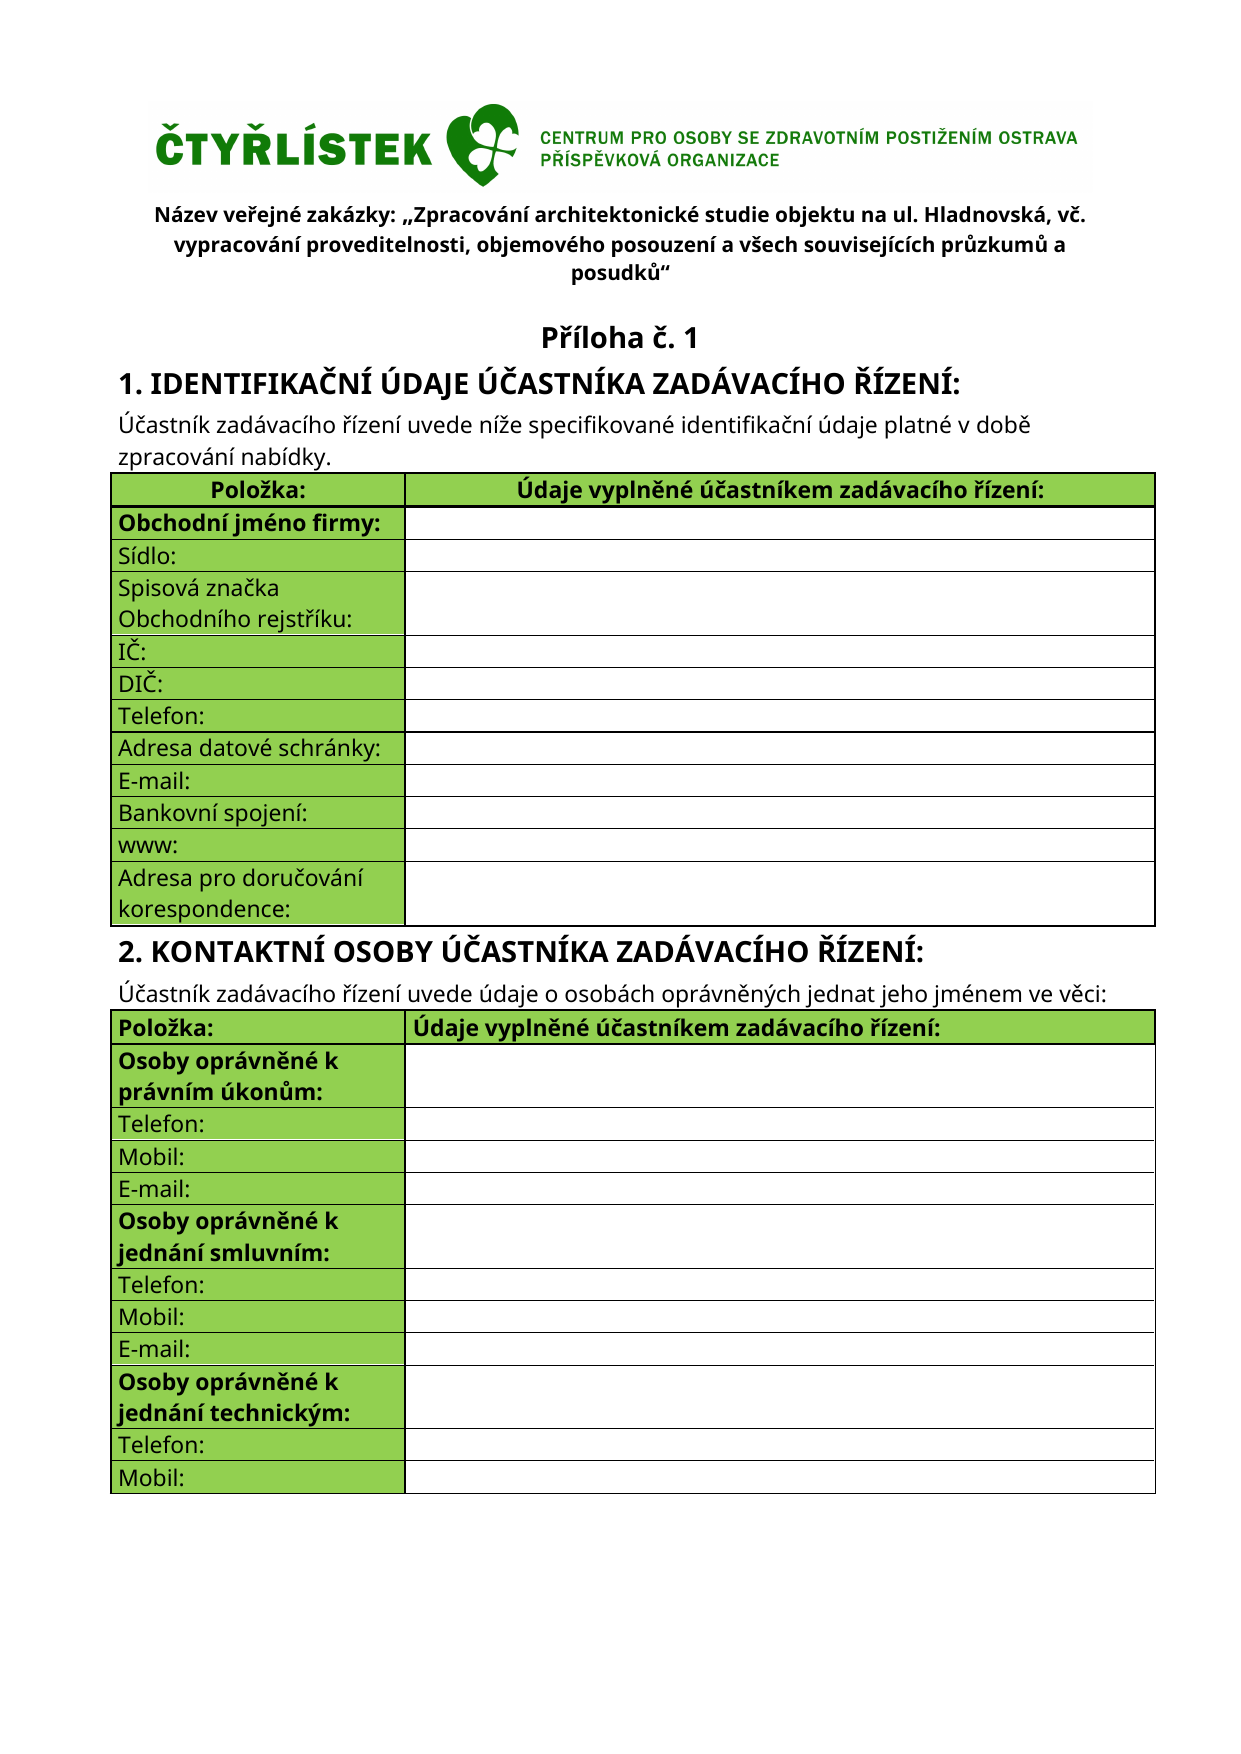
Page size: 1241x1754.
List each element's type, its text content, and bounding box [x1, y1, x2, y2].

table_cell [406, 636, 1154, 667]
table_cell 2. KONTAKTNÍ OSOBY ÚČASTNÍKA ZADÁVACÍHO ŘÍZENÍ: [111, 927, 1155, 977]
table_cell Účastník zadávacího řízení uvede níže specifikované identifikační údaje platné v době zpracování nabídky. [111, 410, 1155, 472]
table_cell Adresa pro doručování korespondence: [112, 862, 404, 924]
table_cell www: [112, 829, 404, 861]
table_cell [406, 1268, 1155, 1300]
table_cell Telefon: [112, 1269, 404, 1300]
table_cell [406, 1107, 1155, 1139]
table_cell [406, 1332, 1155, 1364]
picture [147, 101, 1093, 193]
table_cell [406, 1460, 1155, 1493]
table_cell Položka: [112, 474, 404, 505]
table_header 1. IDENTIFIKAČNÍ ÚDAJE ÚČASTNÍKA ZADÁVACÍHO ŘÍZENÍ: [111, 358, 1155, 409]
table_cell E-mail: [112, 1333, 404, 1364]
table_cell Údaje vyplněné účastníkem zadávacího řízení: [406, 1011, 1154, 1043]
text Příloha č. 1 [148, 318, 1093, 357]
table_cell DIČ: [112, 668, 404, 699]
table_cell [406, 1365, 1155, 1428]
table_cell [406, 862, 1154, 924]
table_cell [406, 1428, 1155, 1460]
table_cell [406, 540, 1154, 571]
table_cell IČ: [112, 636, 404, 667]
table_cell [406, 1045, 1155, 1107]
table_cell E-mail: [112, 1173, 404, 1204]
table_cell [406, 1172, 1155, 1204]
table_cell Mobil: [112, 1461, 404, 1493]
table_cell [406, 508, 1154, 539]
table_cell Sídlo: [112, 540, 404, 571]
table_cell Mobil: [112, 1301, 404, 1332]
table_cell Osoby oprávněné k jednání smluvním: [112, 1205, 404, 1268]
table_cell Osoby oprávněné k právním úkonům: [112, 1045, 404, 1107]
table_cell [406, 829, 1154, 861]
table_cell Údaje vyplněné účastníkem zadávacího řízení: [406, 474, 1154, 505]
table_cell Položka: [112, 1011, 404, 1043]
table_cell Spisová značka Obchodního rejstříku: [112, 572, 404, 634]
table_cell [406, 1140, 1155, 1172]
table_cell [406, 733, 1154, 764]
table_cell Telefon: [112, 700, 404, 731]
table_cell [406, 765, 1154, 796]
table_cell [406, 668, 1154, 699]
table_cell [406, 797, 1154, 828]
table_cell Mobil: [112, 1141, 404, 1172]
table_cell Osoby oprávněné k jednání technickým: [112, 1366, 404, 1428]
table_cell [406, 700, 1154, 731]
table_cell Telefon: [112, 1429, 404, 1460]
table_cell [406, 1300, 1155, 1332]
table_cell Telefon: [112, 1108, 404, 1139]
table_cell Adresa datové schránky: [112, 733, 404, 764]
table_cell Účastník zadávacího řízení uvede údaje o osobách oprávněných jednat jeho jménem ve věci: [111, 977, 1155, 1009]
table_cell [406, 1204, 1155, 1268]
table_cell [406, 572, 1154, 634]
table_cell Obchodní jméno firmy: [112, 508, 404, 539]
table_cell E-mail: [112, 765, 404, 796]
table_cell Bankovní spojení: [112, 797, 404, 828]
